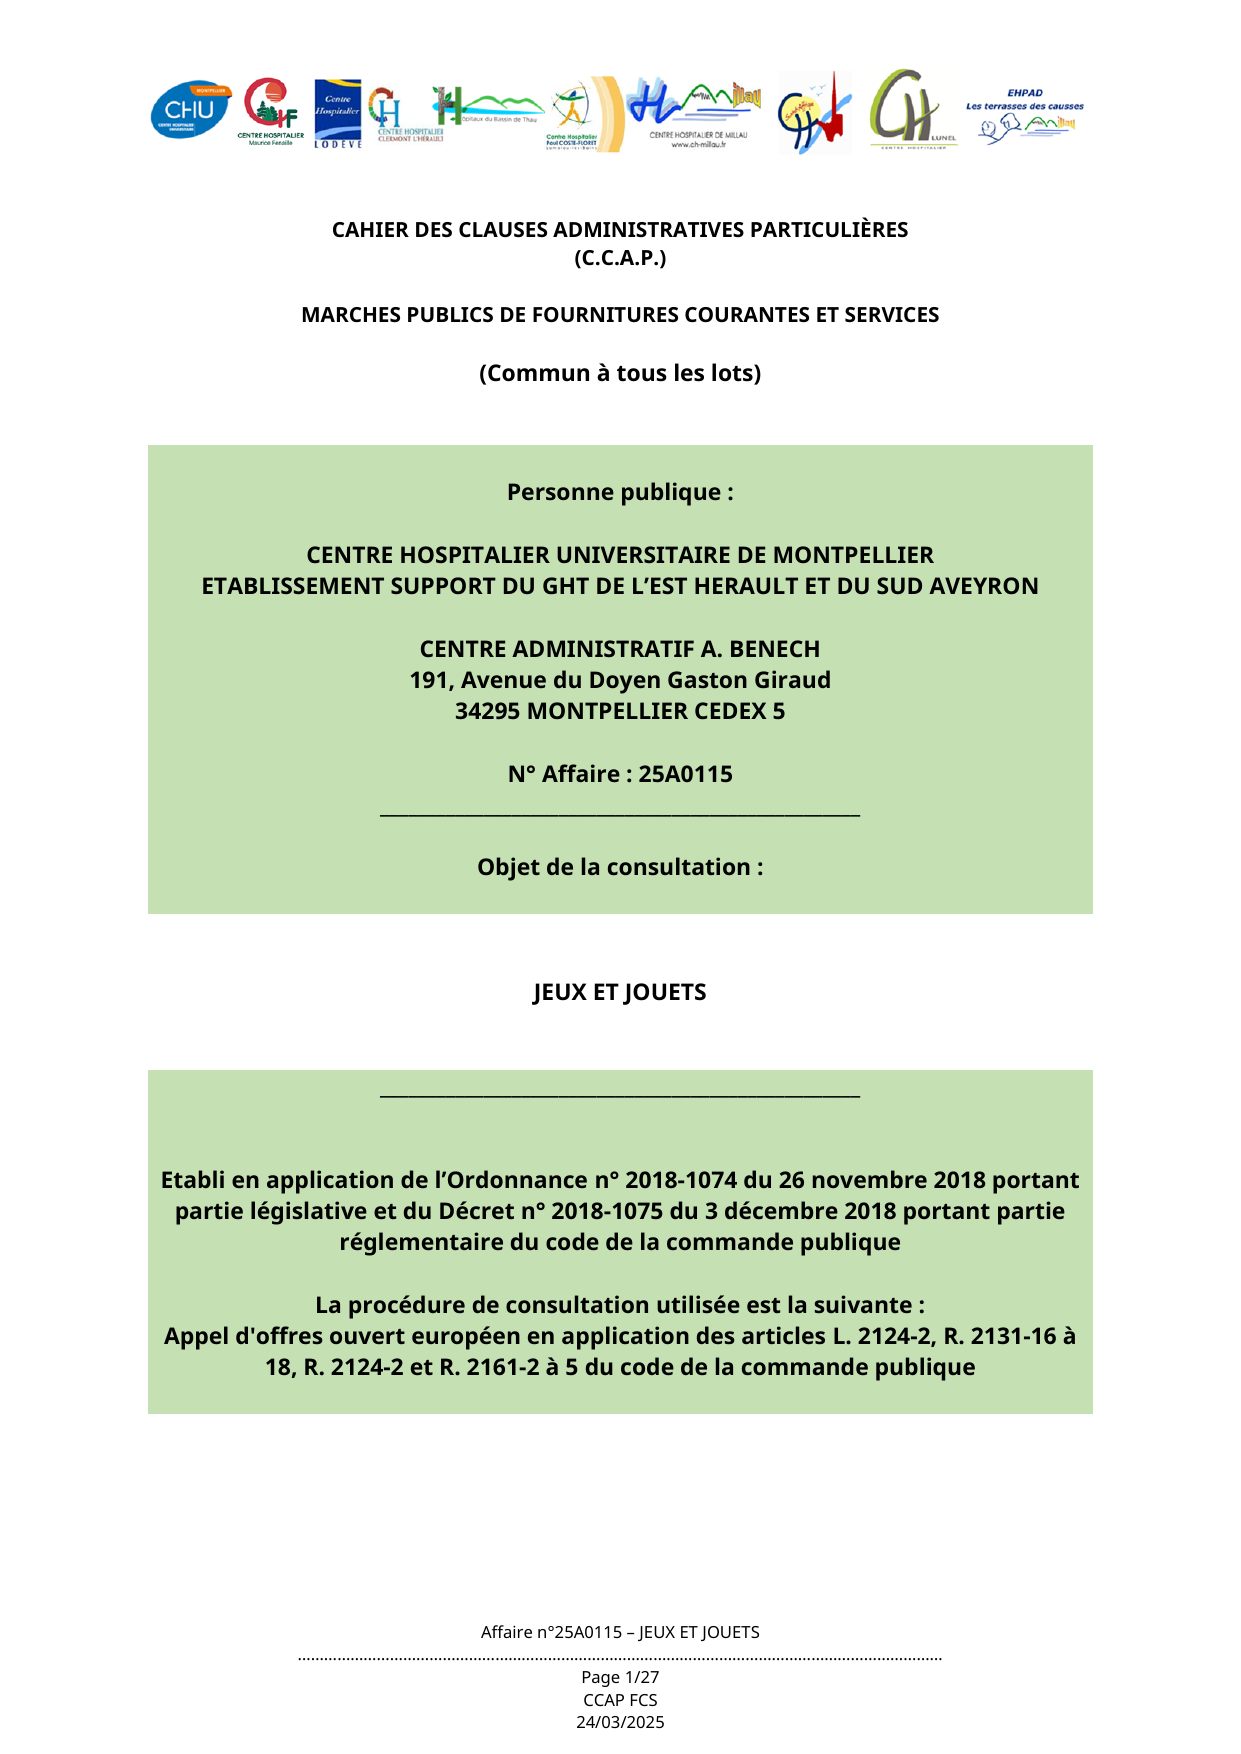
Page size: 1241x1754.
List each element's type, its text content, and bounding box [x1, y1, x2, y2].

text La procédure de consultation utilisée est la suivante : [148, 1289, 1093, 1320]
text Personne publique : [148, 476, 1093, 507]
text CAHIER DES CLAUSES ADMINISTRATIVES PARTICULIÈRES [148, 215, 1093, 243]
text CENTRE HOSPITALIER UNIVERSITAIRE DE MONTPELLIER [148, 539, 1093, 570]
text JEUX ET JOUETS [148, 976, 1093, 1007]
text Etabli en application de l’Ordonnance n° 2018-1074 du 26 novembre 2018 portant partie législative et du Décret n° 2018-1075 du 3 décembre 2018 portant partie réglementaire du code de la commande publique [148, 1164, 1093, 1257]
text ETABLISSEMENT SUPPORT DU GHT DE L’EST HERAULT ET DU SUD AVEYRON [148, 570, 1093, 601]
text 34295 MONTPELLIER CEDEX 5 [148, 695, 1093, 726]
text (C.C.A.P.) [148, 243, 1093, 272]
text MARCHES PUBLICS DE FOURNITURES COURANTES ET SERVICES [148, 300, 1093, 328]
picture [147, 59, 1093, 158]
text CENTRE ADMINISTRATIF A. BENECH [148, 632, 1093, 664]
text Objet de la consultation : [148, 851, 1093, 882]
text Appel d'offres ouvert européen en application des articles L. 2124-2, R. 2131-16 à 18, R. 2124-2 et R. 2161-2 à 5 du code de la commande publique [148, 1320, 1093, 1382]
text N° Affaire : 25A0115 [148, 757, 1093, 789]
text ___________________________________________________ [148, 789, 1093, 820]
text (Commun à tous les lots) [148, 357, 1093, 388]
text ___________________________________________________ [148, 1070, 1093, 1101]
text 191, Avenue du Doyen Gaston Giraud [148, 664, 1093, 695]
